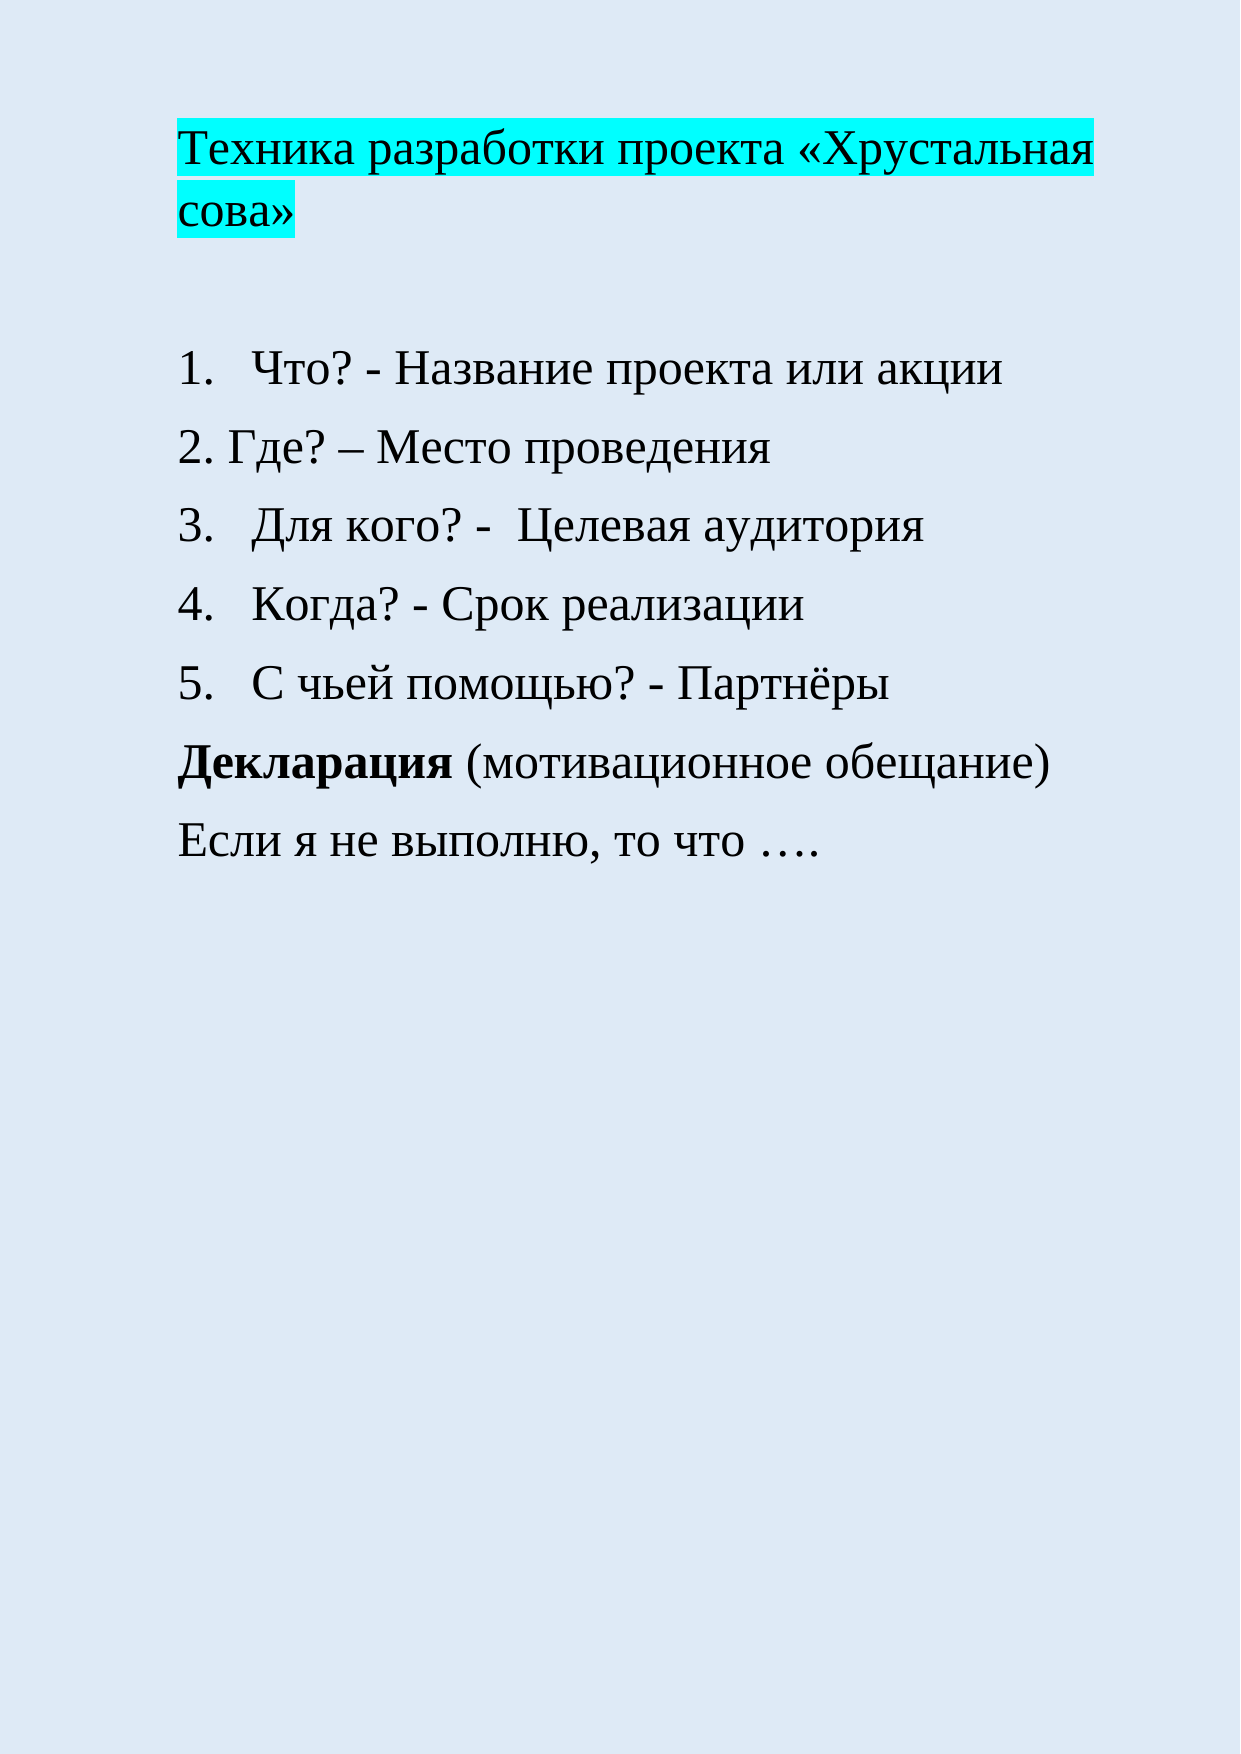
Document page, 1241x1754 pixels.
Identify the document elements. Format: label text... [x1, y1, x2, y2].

text Декларация (мотивационное обещание) [177, 731, 1152, 789]
text 3. Для кого? - Целевая аудитория [177, 495, 1152, 553]
text 1. Что? - Название проекта или акции [177, 338, 1152, 395]
text 4. Когда? - Срок реализации [177, 574, 1152, 631]
text Техника разработки проекта «Хрустальная сова» [177, 118, 1152, 238]
text Если я не выполню, то что …. [177, 810, 1152, 868]
text 2. Где? – Место проведения [177, 416, 1152, 474]
text 5. С чьей помощью? - Партнёры [177, 653, 1152, 710]
